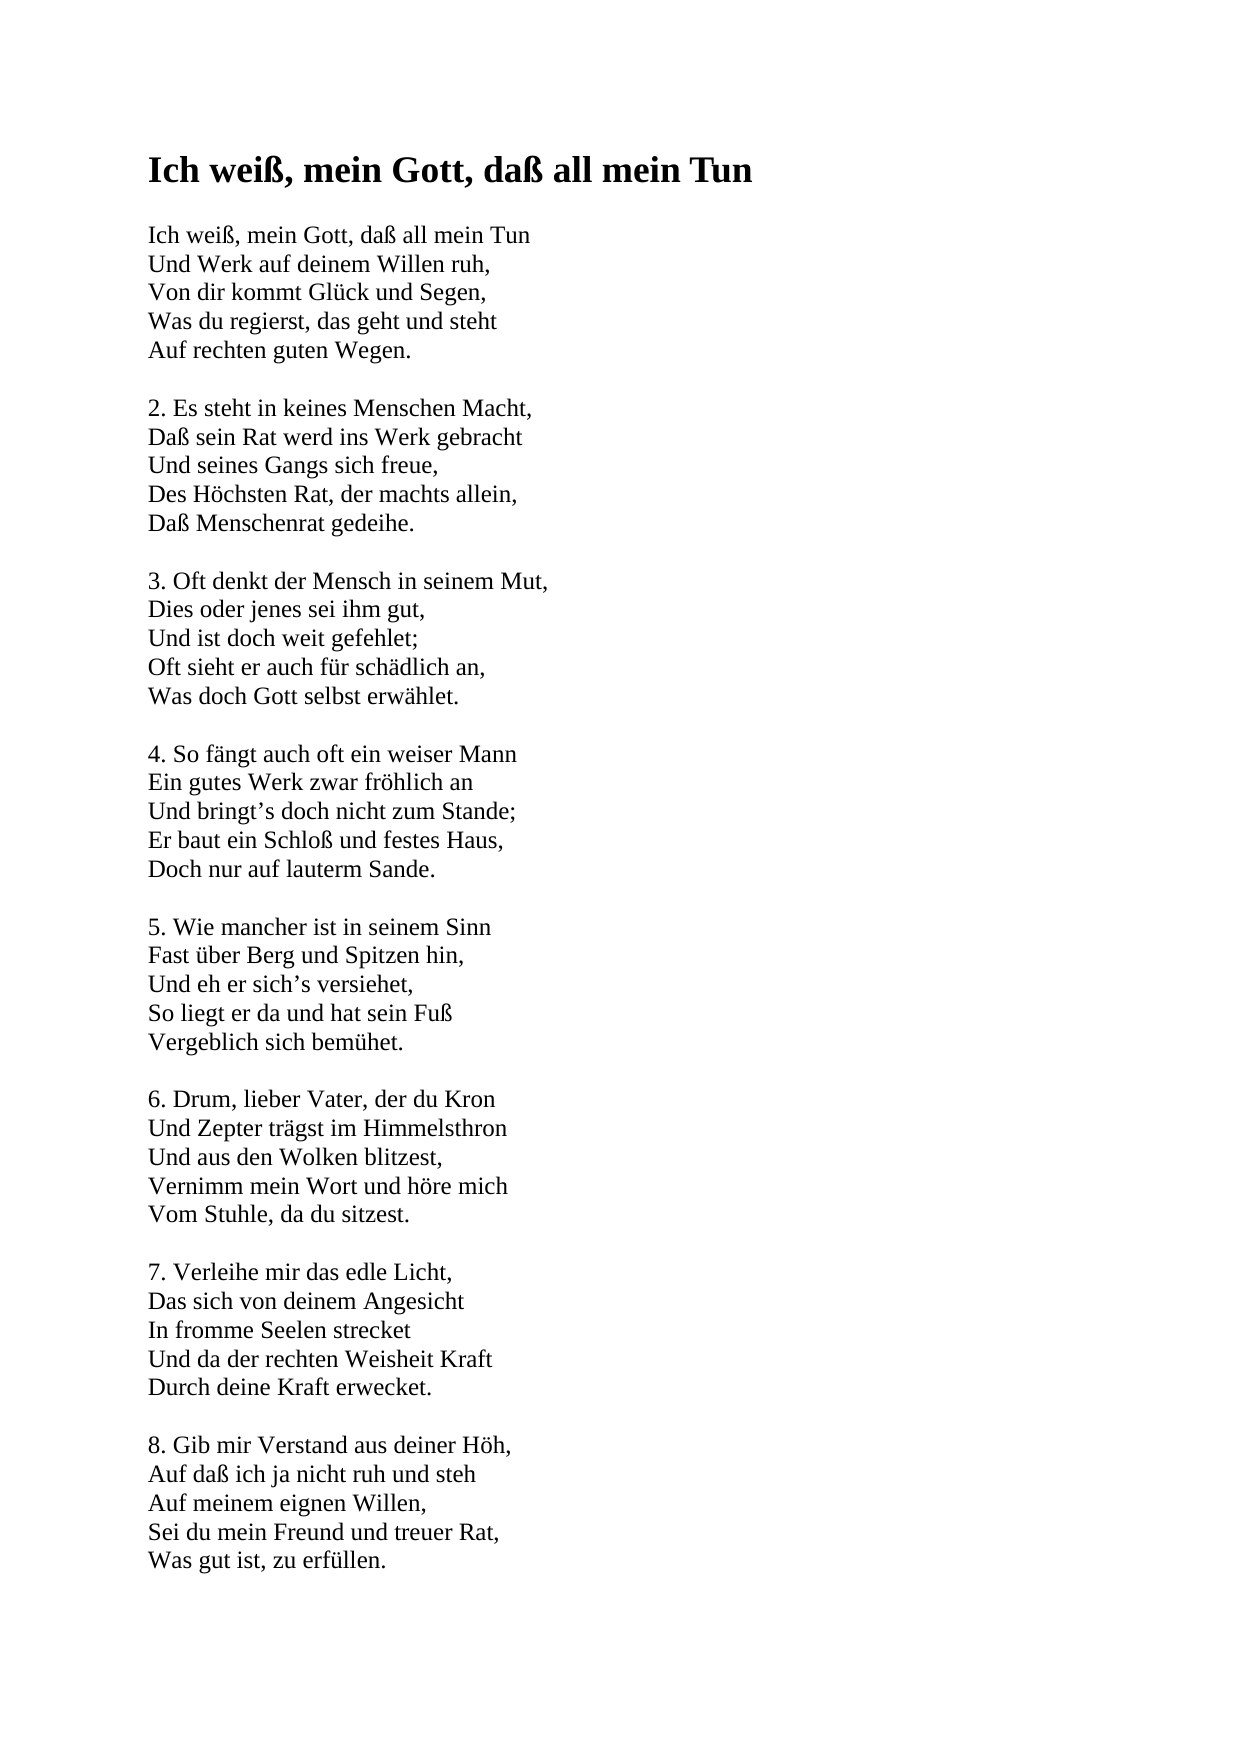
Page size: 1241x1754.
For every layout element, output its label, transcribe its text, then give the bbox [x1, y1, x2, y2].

text Ich weiß, mein Gott, daß all mein Tun Und Werk auf deinem Willen ruh, Von dir kommt Glück und Segen, Was du regierst, das geht und steht Auf rechten guten Wegen. [148, 220, 1093, 364]
text 3. Oft denkt der Mensch in seinem Mut, Dies oder jenes sei ihm gut, Und ist doch weit gefehlet; Oft sieht er auch für schädlich an, Was doch Gott selbst erwählet. [148, 566, 1093, 709]
text 8. Gib mir Verstand aus deiner Höh, Auf daß ich ja nicht ruh und steh Auf meinem eignen Willen, Sei du mein Freund und treuer Rat, Was gut ist, zu erfüllen. [148, 1430, 1093, 1574]
subtitle Ich weiß, mein Gott, daß all mein Tun [148, 148, 1093, 191]
text 4. So fängt auch oft ein weiser Mann Ein gutes Werk zwar fröhlich an Und bringt’s doch nicht zum Stande; Er baut ein Schloß und festes Haus, Doch nur auf lauterm Sande. [148, 739, 1093, 882]
text 5. Wie mancher ist in seinem Sinn Fast über Berg und Spitzen hin, Und eh er sich’s versiehet, So liegt er da und hat sein Fuß Vergeblich sich bemühet. [148, 912, 1093, 1055]
text 6. Drum, lieber Vater, der du Kron Und Zepter trägst im Himmelsthron Und aus den Wolken blitzest, Vernimm mein Wort und höre mich Vom Stuhle, da du sitzest. [148, 1084, 1093, 1228]
text 2. Es steht in keines Menschen Macht, Daß sein Rat werd ins Werk gebracht Und seines Gangs sich freue, Des Höchsten Rat, der machts allein, Daß Menschenrat gedeihe. [148, 393, 1093, 537]
text 7. Verleihe mir das edle Licht, Das sich von deinem Angesicht In fromme Seelen strecket Und da der rechten Weisheit Kraft Durch deine Kraft erwecket. [148, 1257, 1093, 1401]
